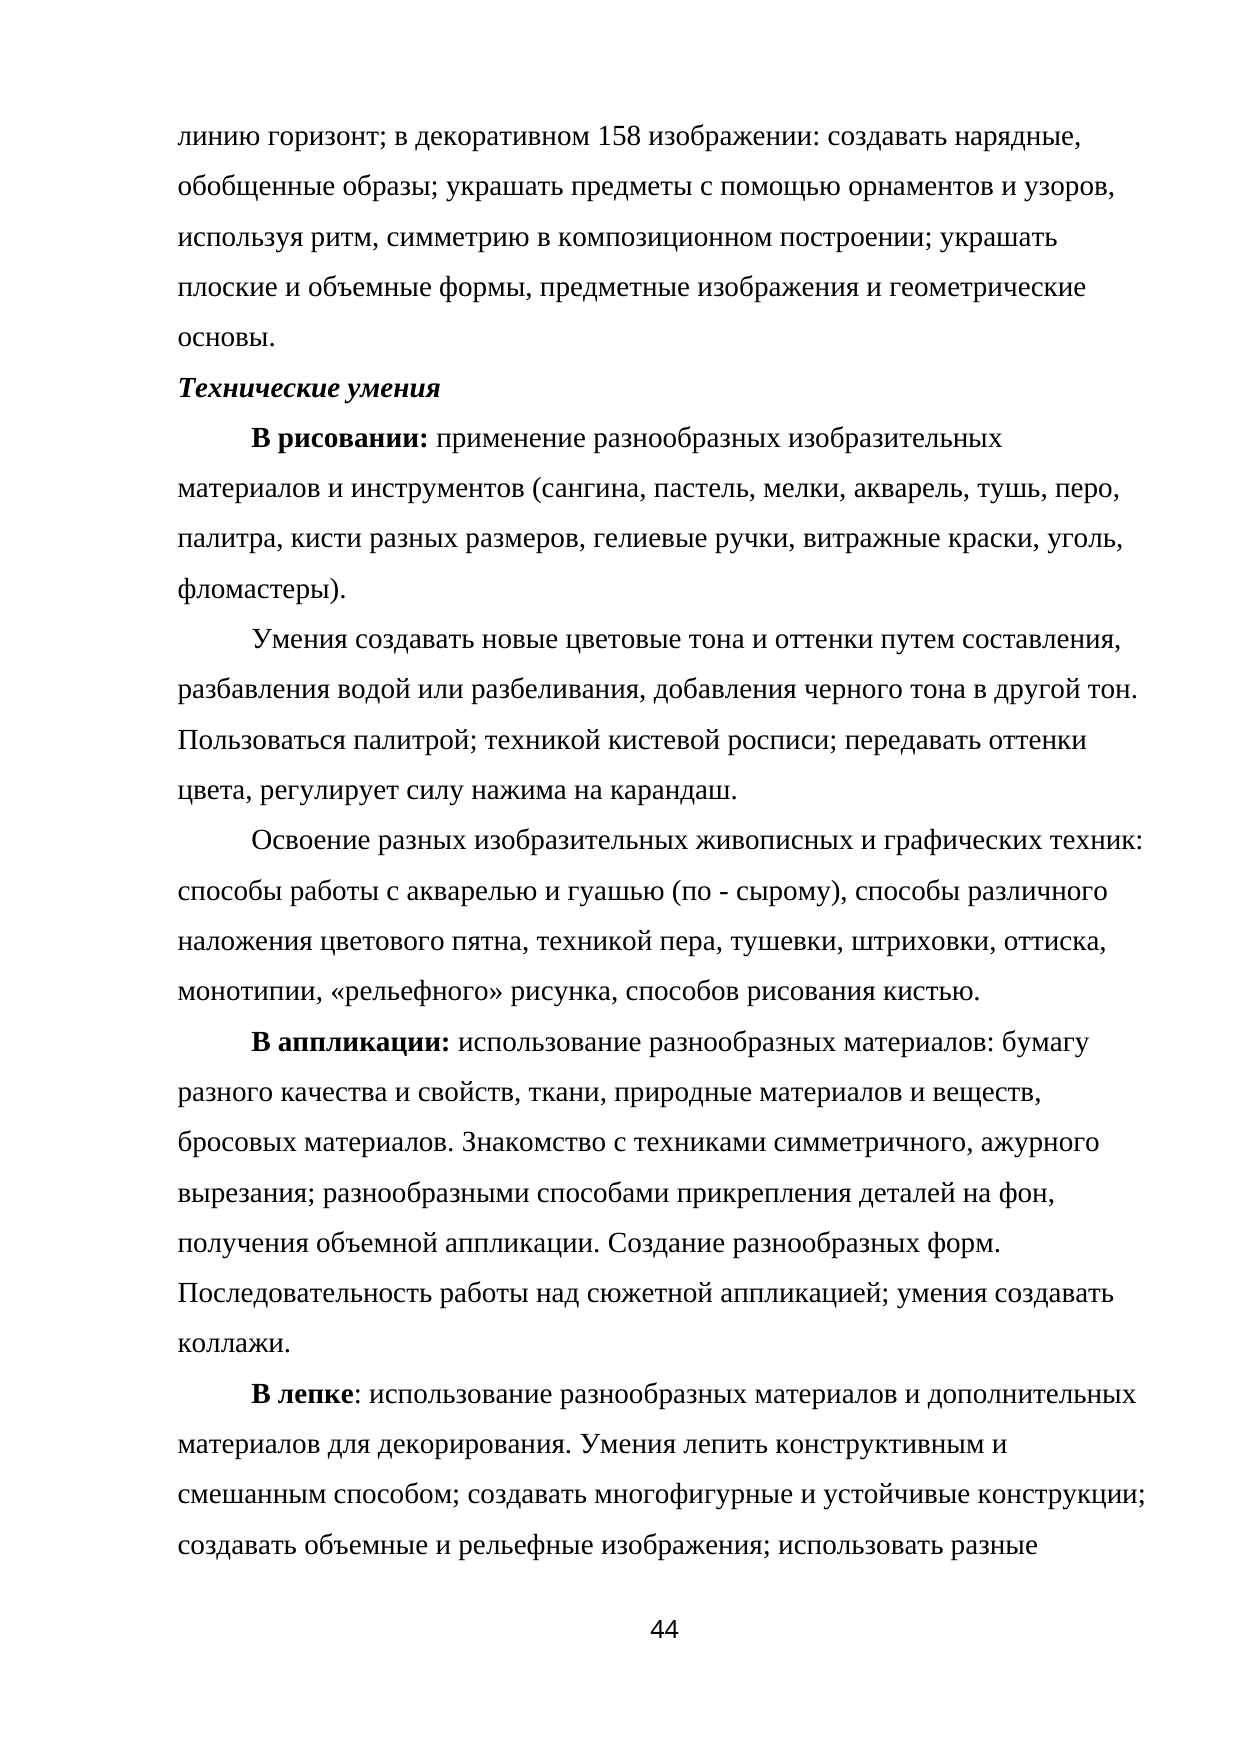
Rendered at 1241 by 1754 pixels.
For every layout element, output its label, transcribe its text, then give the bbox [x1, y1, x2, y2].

text Умения создавать новые цветовые тона и оттенки путем составления, разбавления водой или разбеливания, добавления черного тона в другой тон. Пользоваться палитрой; техникой кистевой росписи; передавать оттенки цвета, регулирует силу нажима на карандаш. [177, 621, 1152, 806]
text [177, 1376, 1152, 1560]
text Технические умения [177, 370, 1152, 403]
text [177, 118, 1152, 353]
text В аппликации: использование разнообразных материалов: бумагу разного качества и свойств, ткани, природные материалов и веществ, бросовых материалов. Знакомство с техниками симметричного, ажурного вырезания; разнообразными способами прикрепления деталей на фон, получения объемной аппликации. Создание разнообразных форм. Последовательность работы над сюжетной аппликацией; умения создавать коллажи. [177, 1024, 1152, 1359]
text В рисовании: применение разнообразных изобразительных материалов и инструментов (сангина, пастель, мелки, акварель, тушь, перо, палитра, кисти разных размеров, гелиевые ручки, витражные краски, уголь, фломастеры). [177, 420, 1152, 604]
text Освоение разных изобразительных живописных и графических техник: способы работы с акварелью и гуашью (по - сырому), способы различного наложения цветового пятна, техникой пера, тушевки, штриховки, оттиска, монотипии, «рельефного» рисунка, способов рисования кистью. [177, 822, 1152, 1007]
